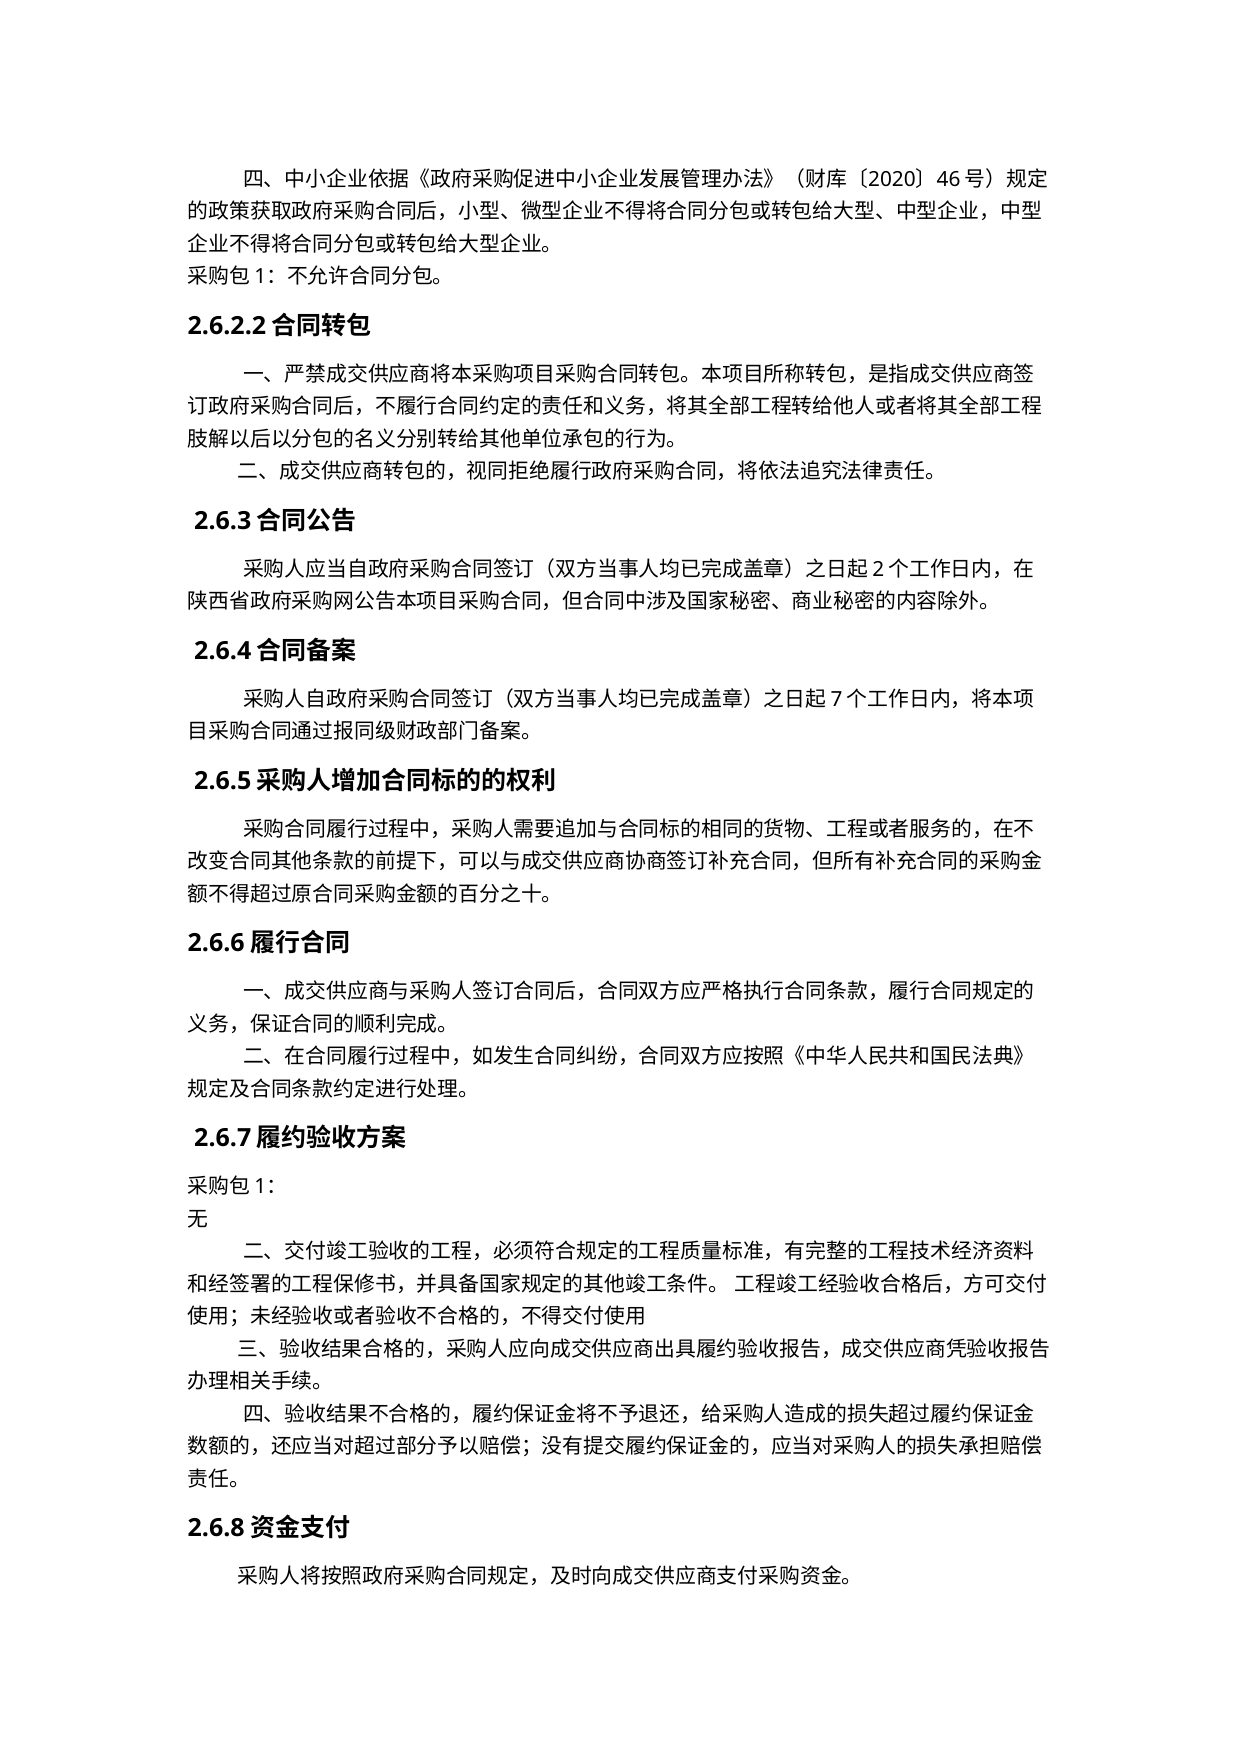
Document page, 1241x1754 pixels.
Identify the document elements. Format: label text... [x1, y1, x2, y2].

text 四、中小企业依据《政府采购促进中小企业发展管理办法》（财库〔2020〕46号）规定的政策获取政府采购合同后，小型、微型企业不得将合同分包或转包给大型、中型企业，中型企业不得将合同分包或转包给大型企业。 [187, 162, 1053, 259]
text 2.6.6履行合同 [187, 909, 1053, 974]
text 2.6.7履约验收方案 [187, 1104, 1053, 1169]
text 采购包1：不允许合同分包。 [187, 259, 1053, 292]
text 采购人自政府采购合同签订（双方当事人均已完成盖章）之日起7个工作日内，将本项目采购合同通过报同级财政部门备案。 [187, 682, 1053, 747]
text 2.6.4合同备案 [187, 617, 1053, 682]
text 2.6.3合同公告 [187, 487, 1053, 552]
text 三、验收结果合格的，采购人应向成交供应商出具履约验收报告，成交供应商凭验收报告办理相关手续。 [187, 1332, 1053, 1397]
text 二、成交供应商转包的，视同拒绝履行政府采购合同，将依法追究法律责任。 [187, 454, 1053, 487]
text 2.6.8资金支付 [187, 1494, 1053, 1559]
text 采购人将按照政府采购合同规定，及时向成交供应商支付采购资金。 [187, 1559, 1053, 1592]
text 无 [187, 1202, 1053, 1234]
text 一、成交供应商与采购人签订合同后，合同双方应严格执行合同条款，履行合同规定的义务，保证合同的顺利完成。 [187, 974, 1053, 1039]
text 采购合同履行过程中，采购人需要追加与合同标的相同的货物、工程或者服务的，在不改变合同其他条款的前提下，可以与成交供应商协商签订补充合同，但所有补充合同的采购金额不得超过原合同采购金额的百分之十。 [187, 812, 1053, 909]
text 二、在合同履行过程中，如发生合同纠纷，合同双方应按照《中华人民共和国民法典》规定及合同条款约定进行处理。 [187, 1039, 1053, 1104]
text 四、验收结果不合格的，履约保证金将不予退还，给采购人造成的损失超过履约保证金数额的，还应当对超过部分予以赔偿；没有提交履约保证金的，应当对采购人的损失承担赔偿责任。 [187, 1397, 1053, 1494]
text 采购人应当自政府采购合同签订（双方当事人均已完成盖章）之日起2个工作日内，在陕西省政府采购网公告本项目采购合同，但合同中涉及国家秘密、商业秘密的内容除外。 [187, 552, 1053, 617]
text 2.6.5采购人增加合同标的的权利 [187, 747, 1053, 812]
text 一、严禁成交供应商将本采购项目采购合同转包。本项目所称转包，是指成交供应商签订政府采购合同后，不履行合同约定的责任和义务，将其全部工程转给他人或者将其全部工程肢解以后以分包的名义分别转给其他单位承包的行为。 [187, 357, 1053, 454]
text 二、交付竣工验收的工程，必须符合规定的工程质量标准，有完整的工程技术经济资料和经签署的工程保修书，并具备国家规定的其他竣工条件。 工程竣工经验收合格后，方可交付使用；未经验收或者验收不合格的，不得交付使用 [187, 1234, 1053, 1332]
text 采购包1： [187, 1169, 1053, 1202]
text 2.6.2.2合同转包 [187, 292, 1053, 357]
